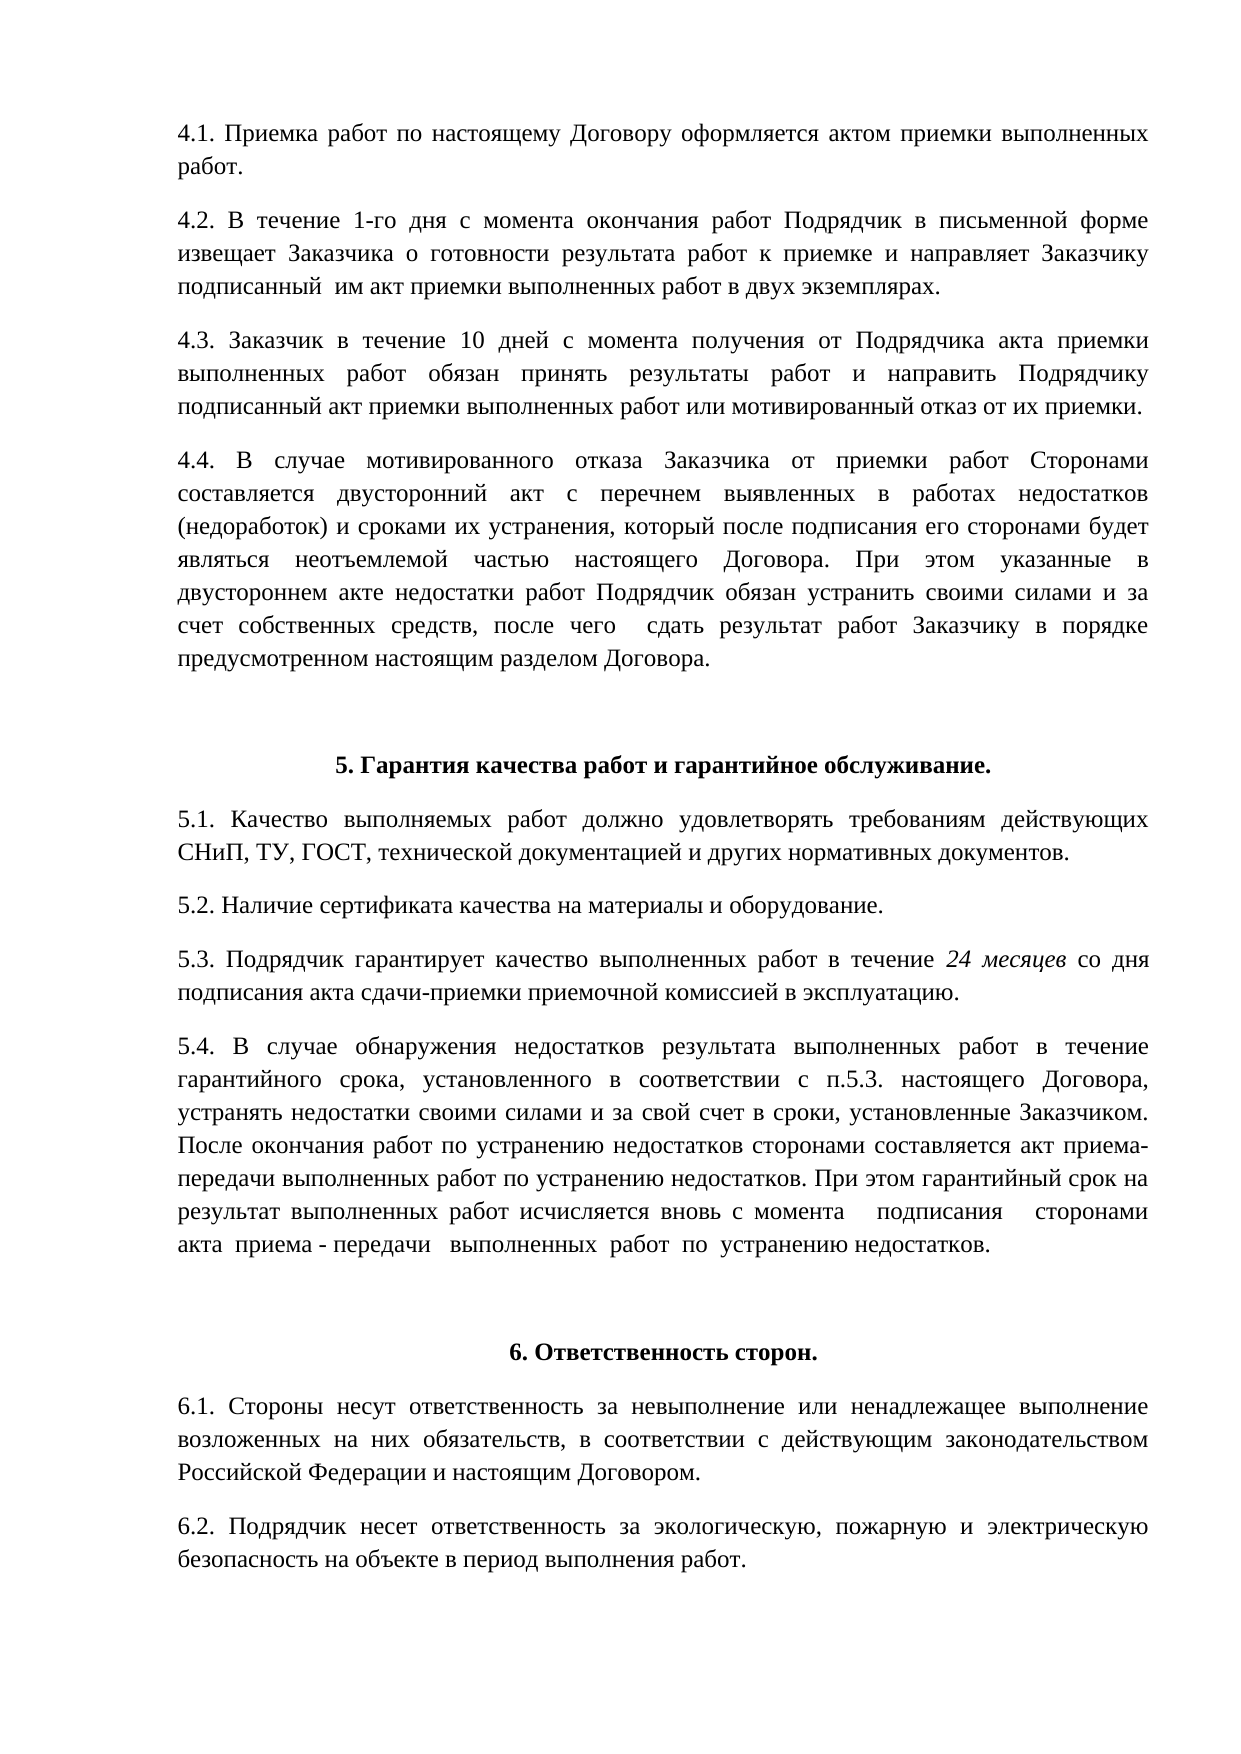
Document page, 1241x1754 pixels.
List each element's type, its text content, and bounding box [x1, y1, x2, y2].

text 5. Гарантия качества работ и гарантийное обслуживание. [177, 750, 1149, 778]
text 4.2. В течение 1-го дня с момента окончания работ Подрядчик в письменной форме извещает Заказчика о готовности результата работ к приемке и направляет Заказчику подписанный им акт приемки выполненных работ в двух экземплярах. [177, 205, 1149, 300]
text 6. Ответственность сторон. [177, 1337, 1149, 1366]
text 5.3. Подрядчик гарантирует качество выполненных работ в течение 24 месяцев со дня подписания акта сдачи-приемки приемочной комиссией в эксплуатацию. [177, 944, 1149, 1006]
text 5.2. Наличие сертификата качества на материалы и оборудование. [177, 891, 1149, 919]
text 4.4. В случае мотивированного отказа Заказчика от приемки работ Сторонами составляется двусторонний акт с перечнем выявленных в работах недостатков (недоработок) и сроками их устранения, который после подписания его сторонами будет являться неотъемлемой частью настоящего Договора. При этом указанные в двустороннем акте недостатки работ Подрядчик обязан устранить своими силами и за счет собственных средств, после чего сдать результат работ Заказчику в порядке предусмотренном настоящим разделом Договора. [177, 445, 1149, 672]
text 5.4. В случае обнаружения недостатков результата выполненных работ в течение гарантийного срока, установленного в соответствии с п.5.3. настоящего Договора, устранять недостатки своими силами и за свой счет в сроки, установленные Заказчиком. После окончания работ по устранению недостатков сторонами составляется акт приема-передачи выполненных работ по устранению недостатков. При этом гарантийный срок на результат выполненных работ исчисляется вновь с момента подписания сторонами акта приема - передачи выполненных работ по устранению недостатков. [177, 1031, 1149, 1258]
text 6.1. Стороны несут ответственность за невыполнение или ненадлежащее выполнение возложенных на них обязательств, в соответствии с действующим законодательством Российской Федерации и настоящим Договором. [177, 1391, 1149, 1486]
text 4.1. Приемка работ по настоящему Договору оформляется актом приемки выполненных работ. [177, 118, 1149, 180]
text 6.2. Подрядчик несет ответственность за экологическую, пожарную и электрическую безопасность на объекте в период выполнения работ. [177, 1511, 1149, 1573]
text 4.3. Заказчик в течение 10 дней с момента получения от Подрядчика акта приемки выполненных работ обязан принять результаты работ и направить Подрядчику подписанный акт приемки выполненных работ или мотивированный отказ от их приемки. [177, 325, 1149, 420]
text 5.1. Качество выполняемых работ должно удовлетворять требованиям действующих СНиП, ТУ, ГОСТ, технической документацией и других нормативных документов. [177, 804, 1149, 865]
